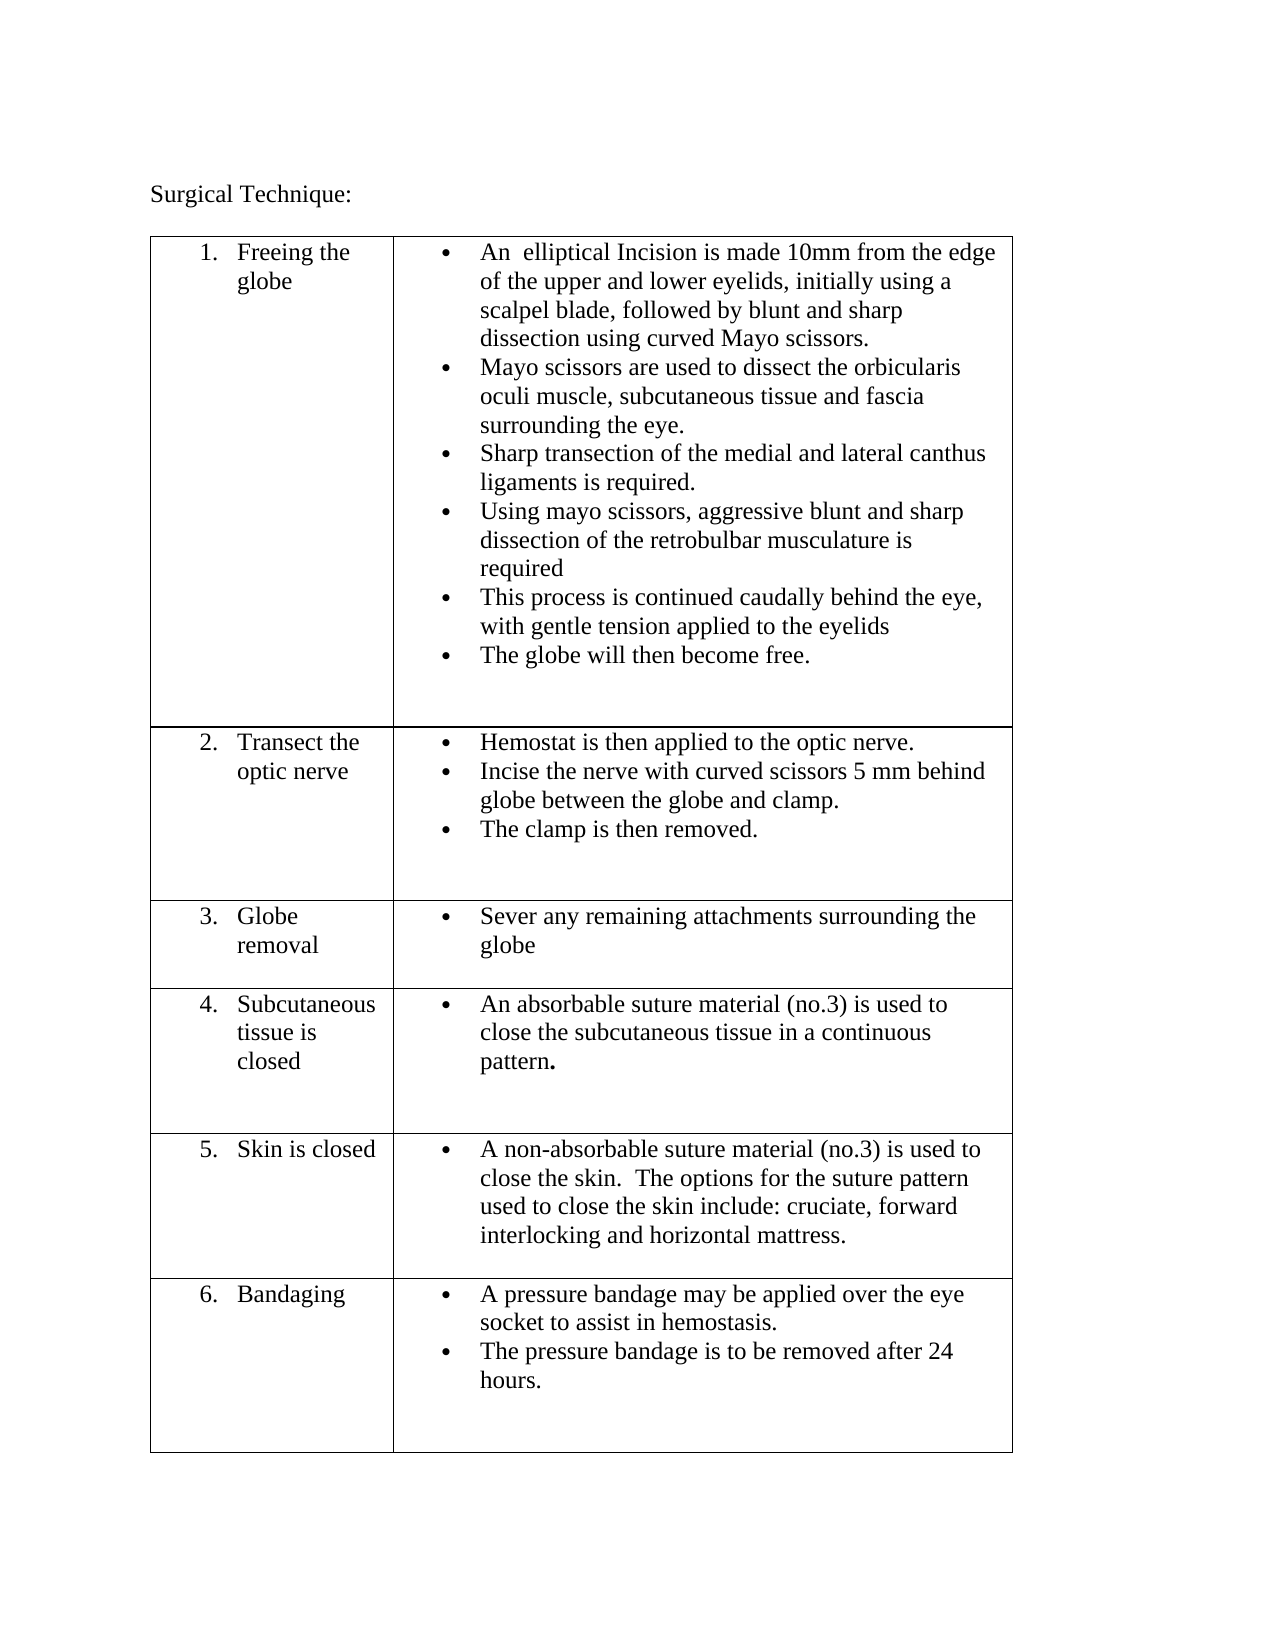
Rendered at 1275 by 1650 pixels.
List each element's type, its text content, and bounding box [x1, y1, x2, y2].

table_cell A non-absorbable suture material (no.3) is used to close the skin. The options for the suture pattern used to close the skin include: cruciate, forward interlocking and horizontal mattress. [394, 1134, 1012, 1278]
table_cell Globe removal [151, 901, 393, 988]
table_cell Transect the optic nerve [151, 728, 393, 900]
table_cell Sever any remaining attachments surrounding the globe [394, 901, 1012, 988]
table_cell Hemostat is then applied to the optic nerve. Incise the nerve with curved scissors 5 mm behind globe between the globe and clamp. The clamp is then removed. [394, 728, 1012, 900]
table_cell An absorbable suture material (no.3) is used to close the subcutaneous tissue in a continuous pattern. [394, 989, 1012, 1133]
text Surgical Technique: [150, 179, 1125, 207]
table_cell Subcutaneous tissue is closed [151, 989, 393, 1133]
table_header Freeing the globe [151, 237, 393, 726]
table_header An elliptical Incision is made 10mm from the edge of the upper and lower eyelids, initially using a scalpel blade, followed by blunt and sharp dissection using curved Mayo scissors. Mayo scissors are used to dissect the orbicularis oculi muscle, subcutaneous tissue and fascia surrounding the eye. Sharp transection of the medial and lateral canthus ligaments is required. Using mayo scissors, aggressive blunt and sharp dissection of the retrobulbar musculature is required This process is continued caudally behind the eye, with gentle tension applied to the eyelids The globe will then become free. [394, 237, 1012, 726]
table_cell A pressure bandage may be applied over the eye socket to assist in hemostasis. The pressure bandage is to be removed after 24 hours. [394, 1279, 1012, 1452]
table_cell Skin is closed [151, 1134, 393, 1278]
table_cell Bandaging [151, 1279, 393, 1452]
